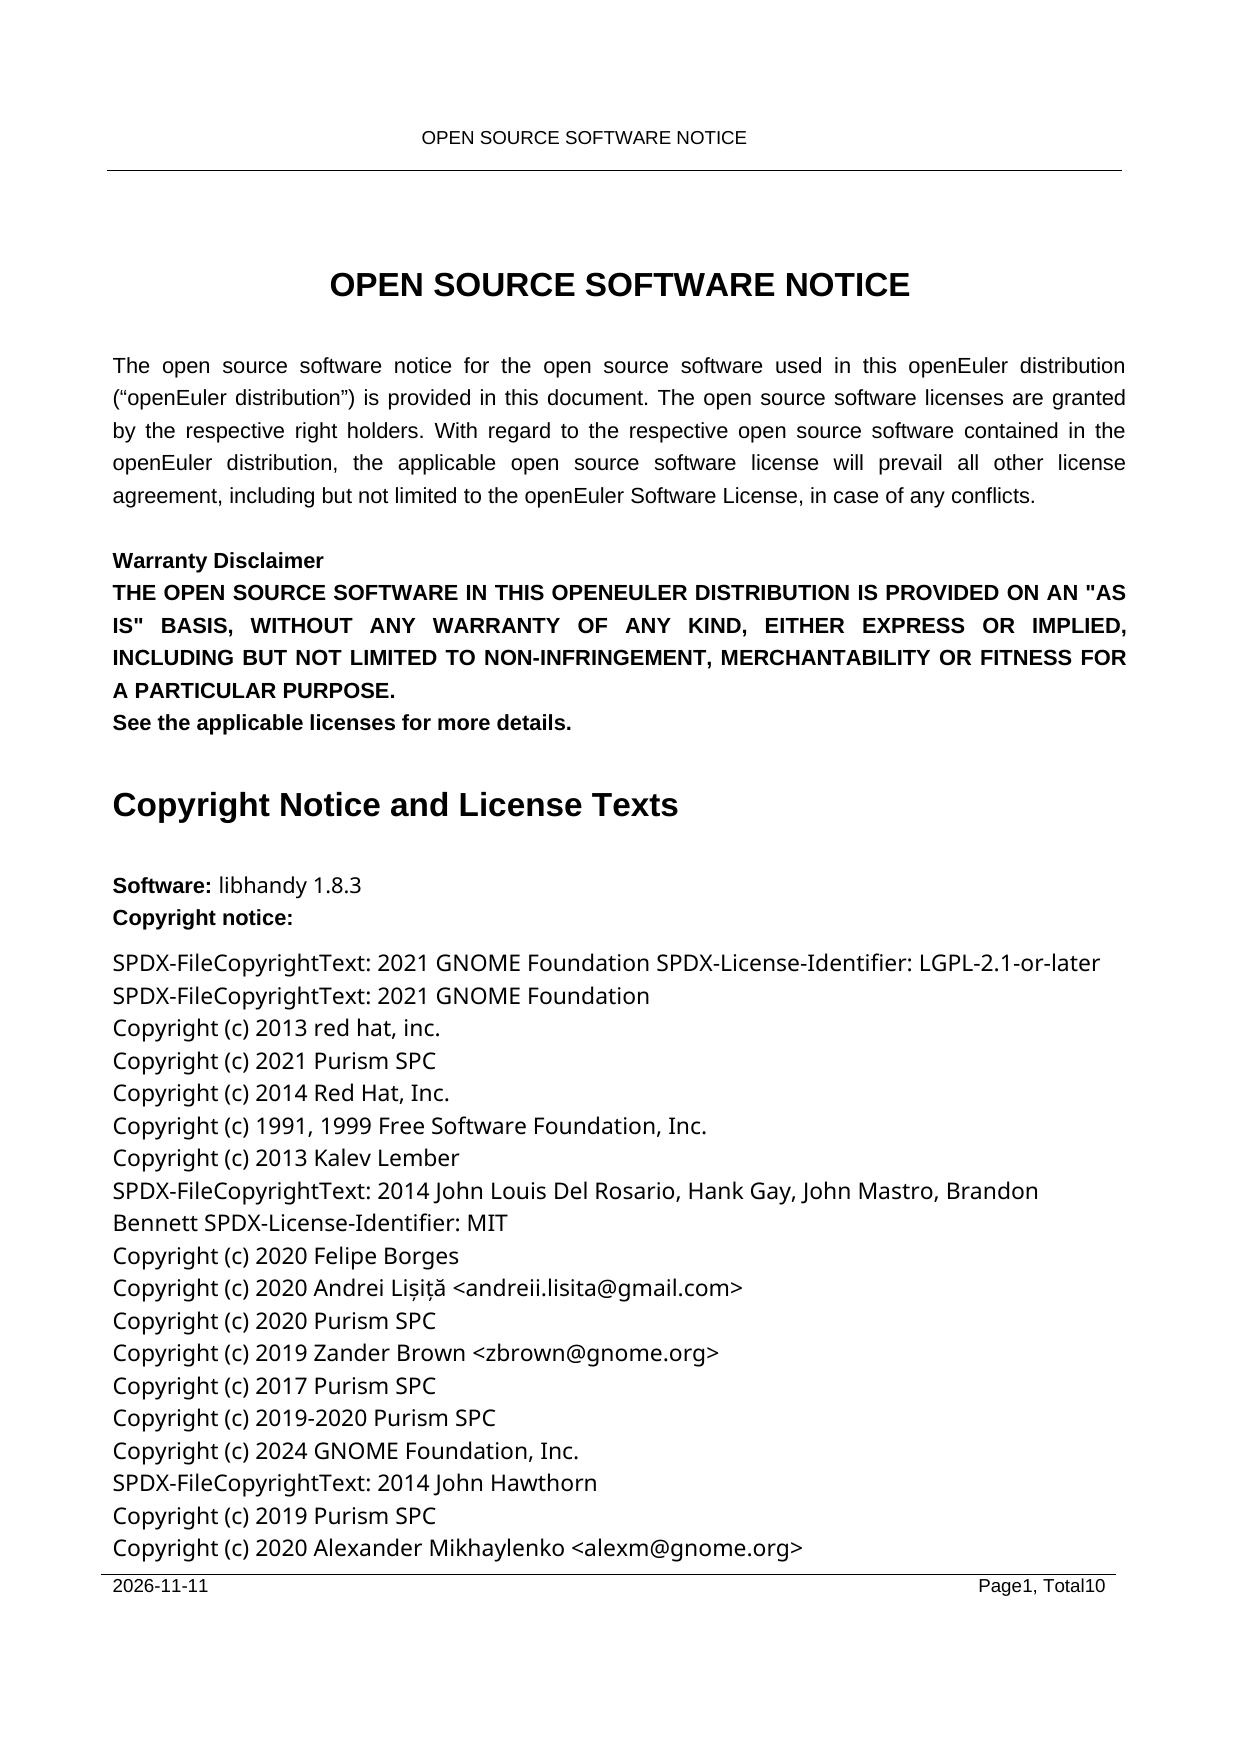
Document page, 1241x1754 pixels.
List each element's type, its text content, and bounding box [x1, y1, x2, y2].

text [112, 947, 1128, 1564]
text Copyright Notice and License Texts [112, 771, 1128, 836]
text Warranty Disclaimer [112, 544, 1128, 576]
text THE OPEN SOURCE SOFTWARE IN THIS OPENEULER DISTRIBUTION IS PROVIDED ON AN "AS IS" BASIS, WITHOUT ANY WARRANTY OF ANY KIND, EITHER EXPRESS OR IMPLIED, INCLUDING BUT NOT LIMITED TO NON-INFRINGEMENT, MERCHANTABILITY OR FITNESS FOR A PARTICULAR PURPOSE. See the applicable licenses for more details. [112, 576, 1128, 739]
title Software: libhandy 1.8.3 [112, 869, 1128, 901]
text Copyright notice: [112, 901, 1128, 934]
text The open source software notice for the open source software used in this openEuler distribution (“openEuler distribution”) is provided in this document. The open source software licenses are granted by the respective right holders. With regard to the respective open source software contained in the openEuler distribution, the applicable open source software license will prevail all other license agreement, including but not limited to the openEuler Software License, in case of any conflicts. [112, 349, 1128, 511]
text OPEN SOURCE SOFTWARE NOTICE [112, 251, 1128, 316]
